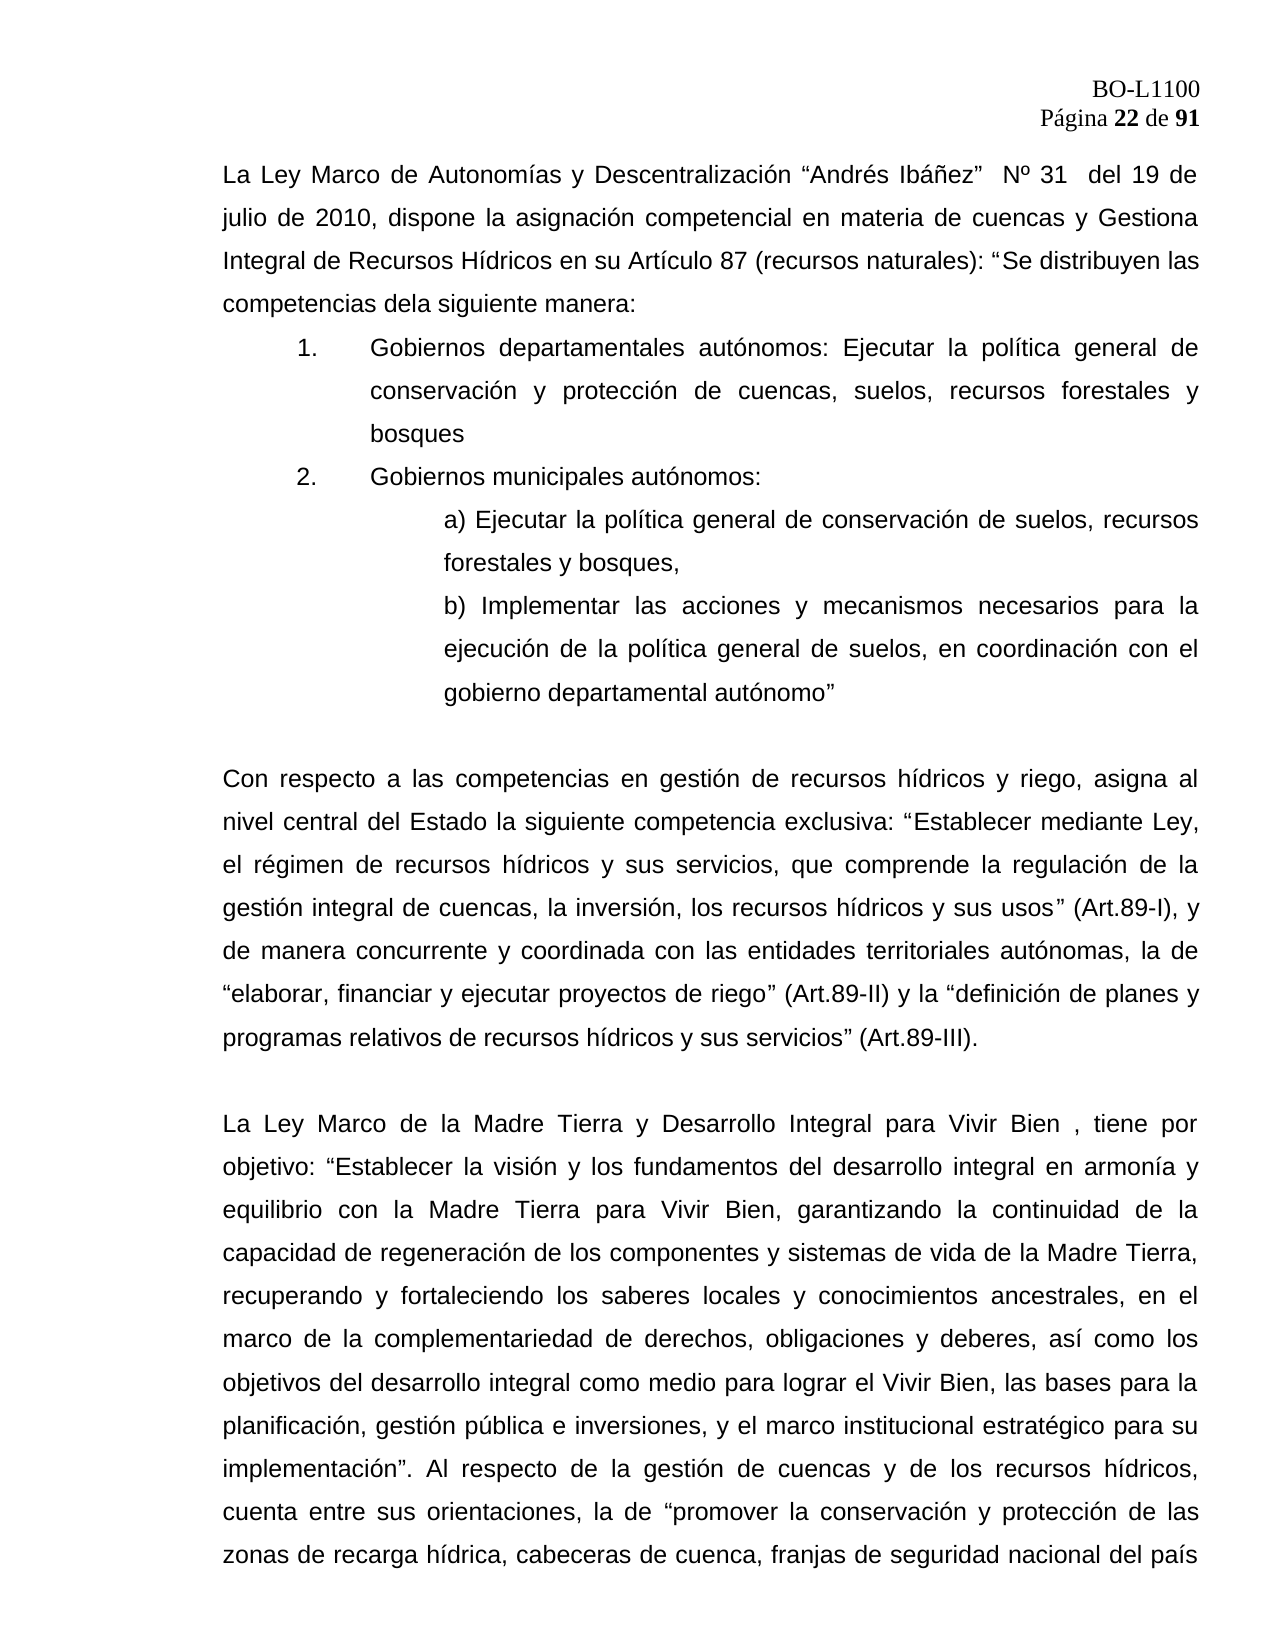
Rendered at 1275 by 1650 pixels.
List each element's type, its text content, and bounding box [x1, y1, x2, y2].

text a) Ejecutar la política general de conservación de suelos, recursos forestales y bosques, [444, 505, 1200, 577]
text 2. Gobiernos municipales autónomos: [222, 462, 1200, 491]
text 1. Gobiernos departamentales autónomos: Ejecutar la política general de conservación y protección de cuencas, suelos, recursos forestales y bosques [297, 333, 1200, 448]
text Con respecto a las competencias en gestión de recursos hídricos y riego, asigna al nivel central del Estado la siguiente competencia exclusiva: “Establecer mediante Ley, el régimen de recursos hídricos y sus servicios, que comprende la regulación de la gestión integral de cuencas, la inversión, los recursos hídricos y sus usos” (Art.89-I), y de manera concurrente y coordinada con las entidades territoriales autónomas, la de “elaborar, financiar y ejecutar proyectos de riego” (Art.89-II) y la “definición de planes y programas relativos de recursos hídricos y sus servicios” (Art.89-III). [222, 764, 1200, 1051]
text La Ley Marco de Autonomías y Descentralización “Andrés Ibáñez” Nº 31 del 19 de julio de 2010, dispone la asignación competencial en materia de cuencas y Gestiona Integral de Recursos Hídricos en su Artículo 87 (recursos naturales): “Se distribuyen las competencias dela siguiente manera: [222, 160, 1200, 318]
text b) Implementar las acciones y mecanismos necesarios para la ejecución de la política general de suelos, en coordinación con el gobierno departamental autónomo” [444, 591, 1200, 706]
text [222, 1109, 1200, 1569]
